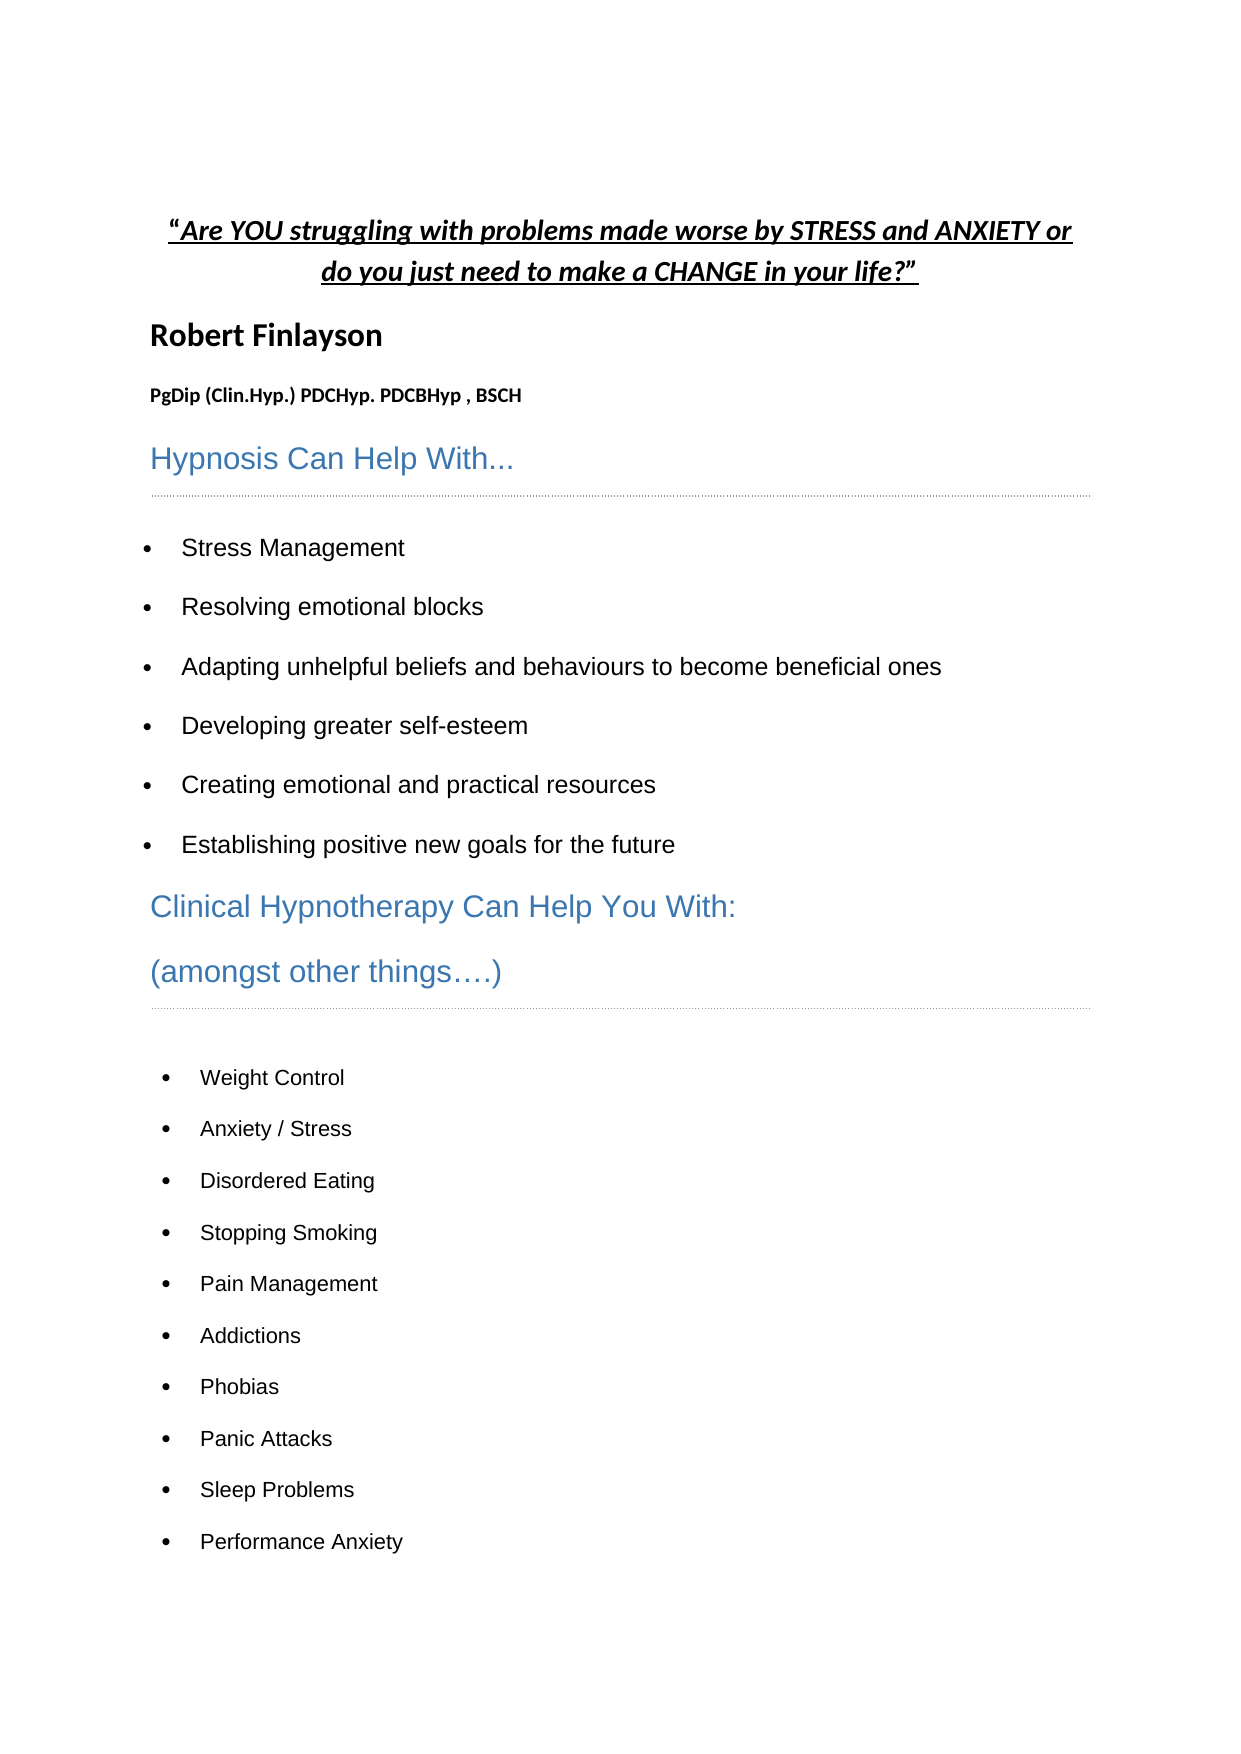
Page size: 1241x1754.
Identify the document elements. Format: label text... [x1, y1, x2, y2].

list Disordered Eating [162, 1141, 1090, 1193]
list Creating emotional and practical resources [144, 763, 1090, 799]
list Stress Management [144, 526, 1090, 562]
list Panic Attacks [162, 1399, 1090, 1451]
list Pain Management [162, 1244, 1090, 1296]
list Sleep Problems [162, 1451, 1090, 1502]
text Clinical Hypnotherapy Can Help You With: [150, 888, 1090, 924]
list Phobias [162, 1348, 1090, 1399]
list Stopping Smoking [162, 1193, 1090, 1244]
list Adapting unhelpful beliefs and behaviours to become beneficial ones [144, 644, 1090, 681]
list Resolving emotional blocks [144, 585, 1090, 621]
text “Are YOU struggling with problems made worse by STRESS and ANXIETY or do you just need to make a CHANGE in your life?” [150, 212, 1090, 288]
text PgDip (Clin.Hyp.) PDCHyp. PDCBHyp , BSCH [150, 382, 1090, 407]
list Weight Control [162, 1038, 1090, 1090]
list Anxiety / Stress [162, 1090, 1090, 1141]
text Robert Finlayson [150, 314, 1090, 355]
list Addictions [162, 1296, 1090, 1348]
text Hypnosis Can Help With... [150, 440, 1090, 497]
list Establishing positive new goals for the future [144, 823, 1090, 859]
text (amongst other things….) [150, 953, 1090, 1009]
list Developing greater self-esteem [144, 704, 1090, 740]
list Performance Anxiety [162, 1502, 1090, 1554]
